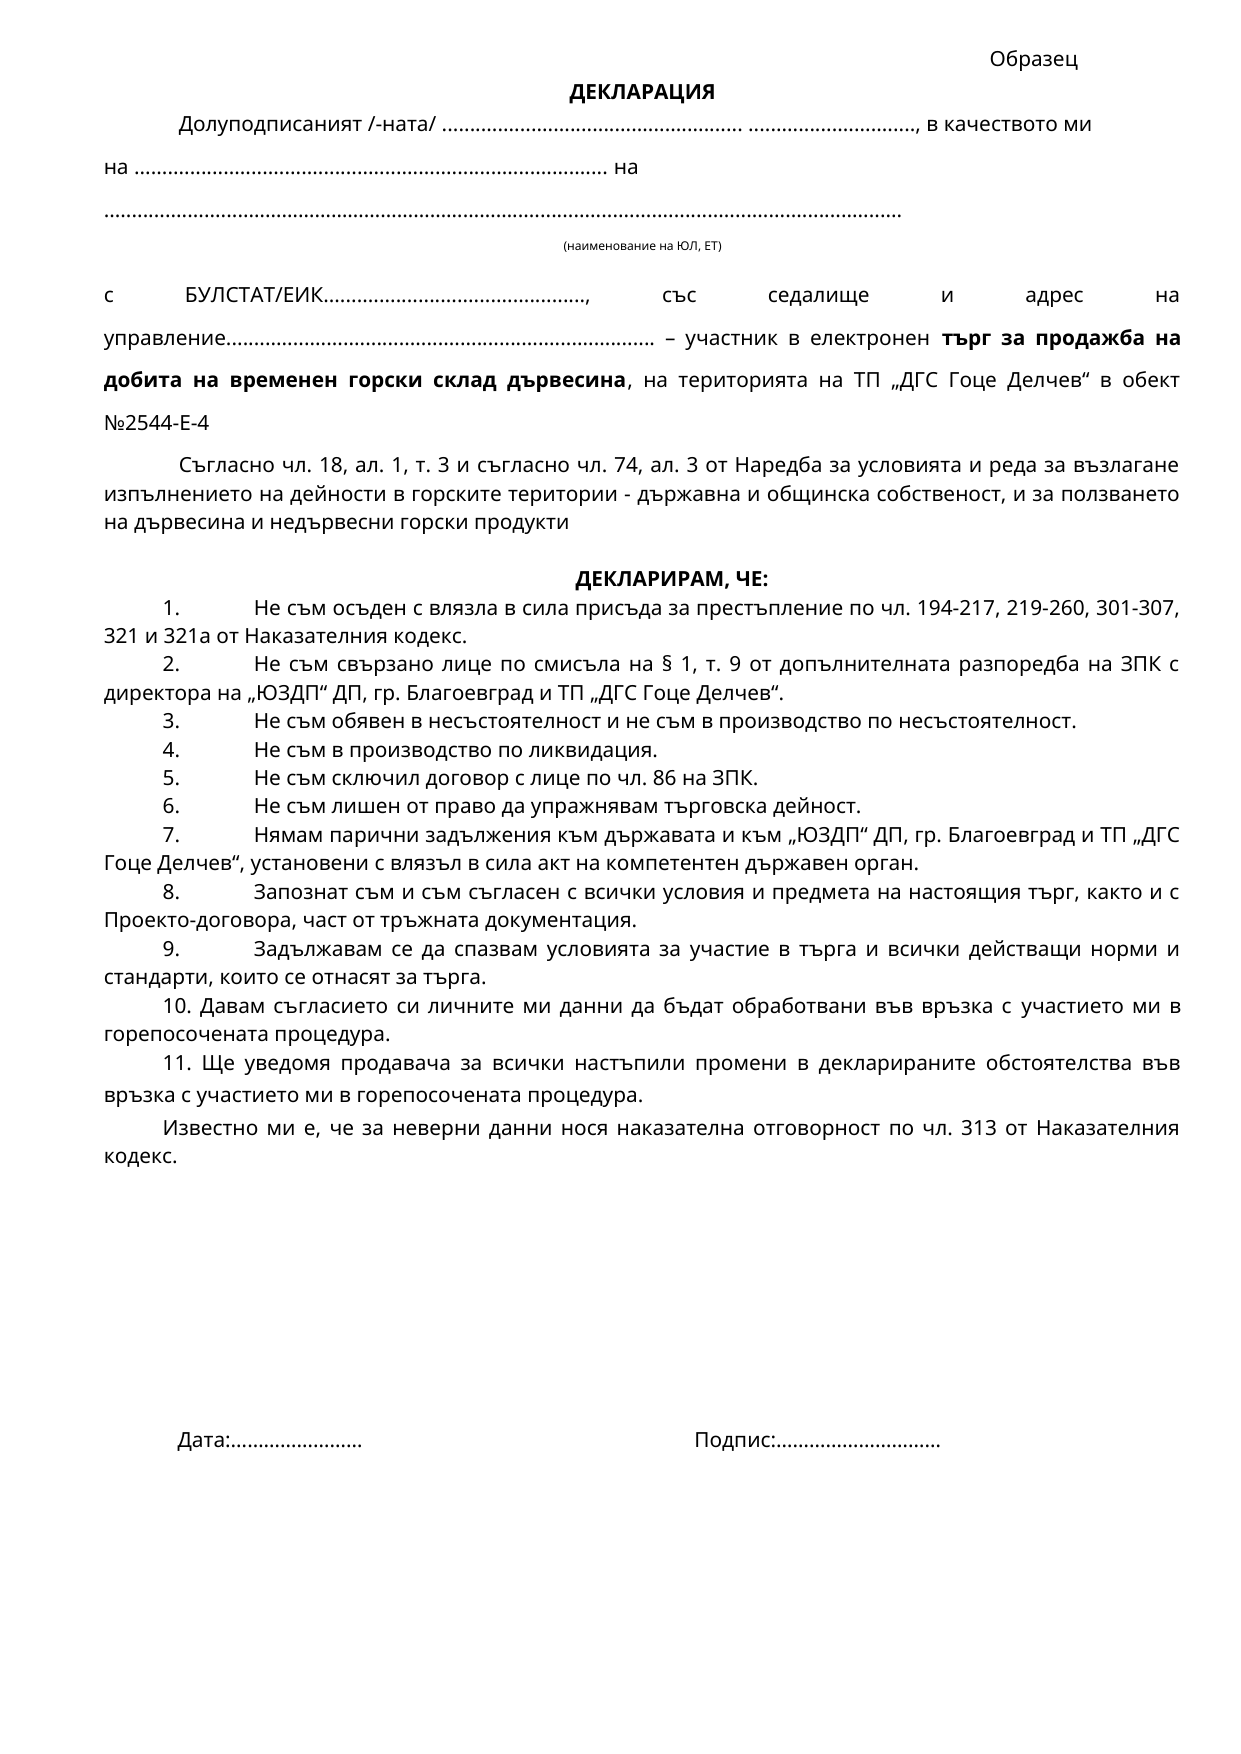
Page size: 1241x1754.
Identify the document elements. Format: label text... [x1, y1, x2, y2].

text Известно ми е, че за неверни данни нося наказателна отговорност по чл. 313 от Наказателния кодекс. [103, 1113, 1181, 1170]
list Нямам парични задължения към държавата и към „ЮЗДП“ ДП, гр. Благоевград и ТП „ДГС Гоце Делчев“, установени с влязъл в сила акт на компетентен държавен орган. [103, 820, 1181, 877]
list Запознат съм и съм съгласен с всички условия и предмета на настоящия търг, както и с Проекто-договора, част от тръжната документация. [103, 877, 1181, 934]
text ДЕКЛАРАЦИЯ [103, 77, 1181, 105]
text Дата:…………………… Подпис:………………………… [103, 1426, 1181, 1454]
list Не съм обявен в несъстоятелност и не съм в производство по несъстоятелност. [103, 706, 1181, 735]
text 10. Давам съгласието си личните ми данни да бъдат обработвани във връзка с участието ми в горепосочената процедура. [103, 991, 1181, 1048]
text с БУЛСТАТ/ЕИК..............................................., със седалище и адрес на управление............................................................................. – участник в електронен търг за продажба на добита на временен горски склад дървесина, на територията на ТП „ДГС Гоце Делчев“ в обект №2544-Е-4 [103, 280, 1181, 436]
text 11. Ще уведомя продавача за всички настъпили промени в декларираните обстоятелства във връзка с участието ми в горепосочената процедура. [103, 1048, 1181, 1109]
text ДЕКЛАРИРАМ, ЧЕ: [103, 564, 1181, 593]
list Не съм лишен от право да упражнявам търговска дейност. [103, 792, 1181, 820]
list Не съм сключил договор с лице по чл. 86 на ЗПК. [103, 763, 1181, 792]
text ..........................…………………………………………...................................................................... [103, 195, 1181, 223]
text Долуподписаният /-ната/ ...................................................... .............................., в качеството ми на ..................................................................................... на [103, 109, 1181, 181]
text Съгласно чл. 18, ал. 1, т. 3 и съгласно чл. 74, ал. 3 от Наредба за условията и реда за възлагане изпълнението на дейности в горските територии - държавна и общинска собственост, и за ползването на дървесина и недървесни горски продукти [103, 450, 1181, 536]
text Образец [103, 44, 1181, 73]
text (наименование на ЮЛ, ЕТ) [103, 237, 1181, 266]
list Не съм осъден с влязла в сила присъда за престъпление по чл. 194-217, 219-260, 301-307, 321 и 321а от Наказателния кодекс. [103, 593, 1181, 649]
list Задължавам се да спазвам условията за участие в търга и всички действащи норми и стандарти, които се отнасят за търга. [103, 934, 1181, 991]
list Не съм свързано лице по смисъла на § 1, т. 9 от допълнителната разпоредба на ЗПК с директора на „ЮЗДП“ ДП, гр. Благоевград и ТП „ДГС Гоце Делчев“. [103, 649, 1181, 706]
list Не съм в производство по ликвидация. [103, 735, 1181, 763]
